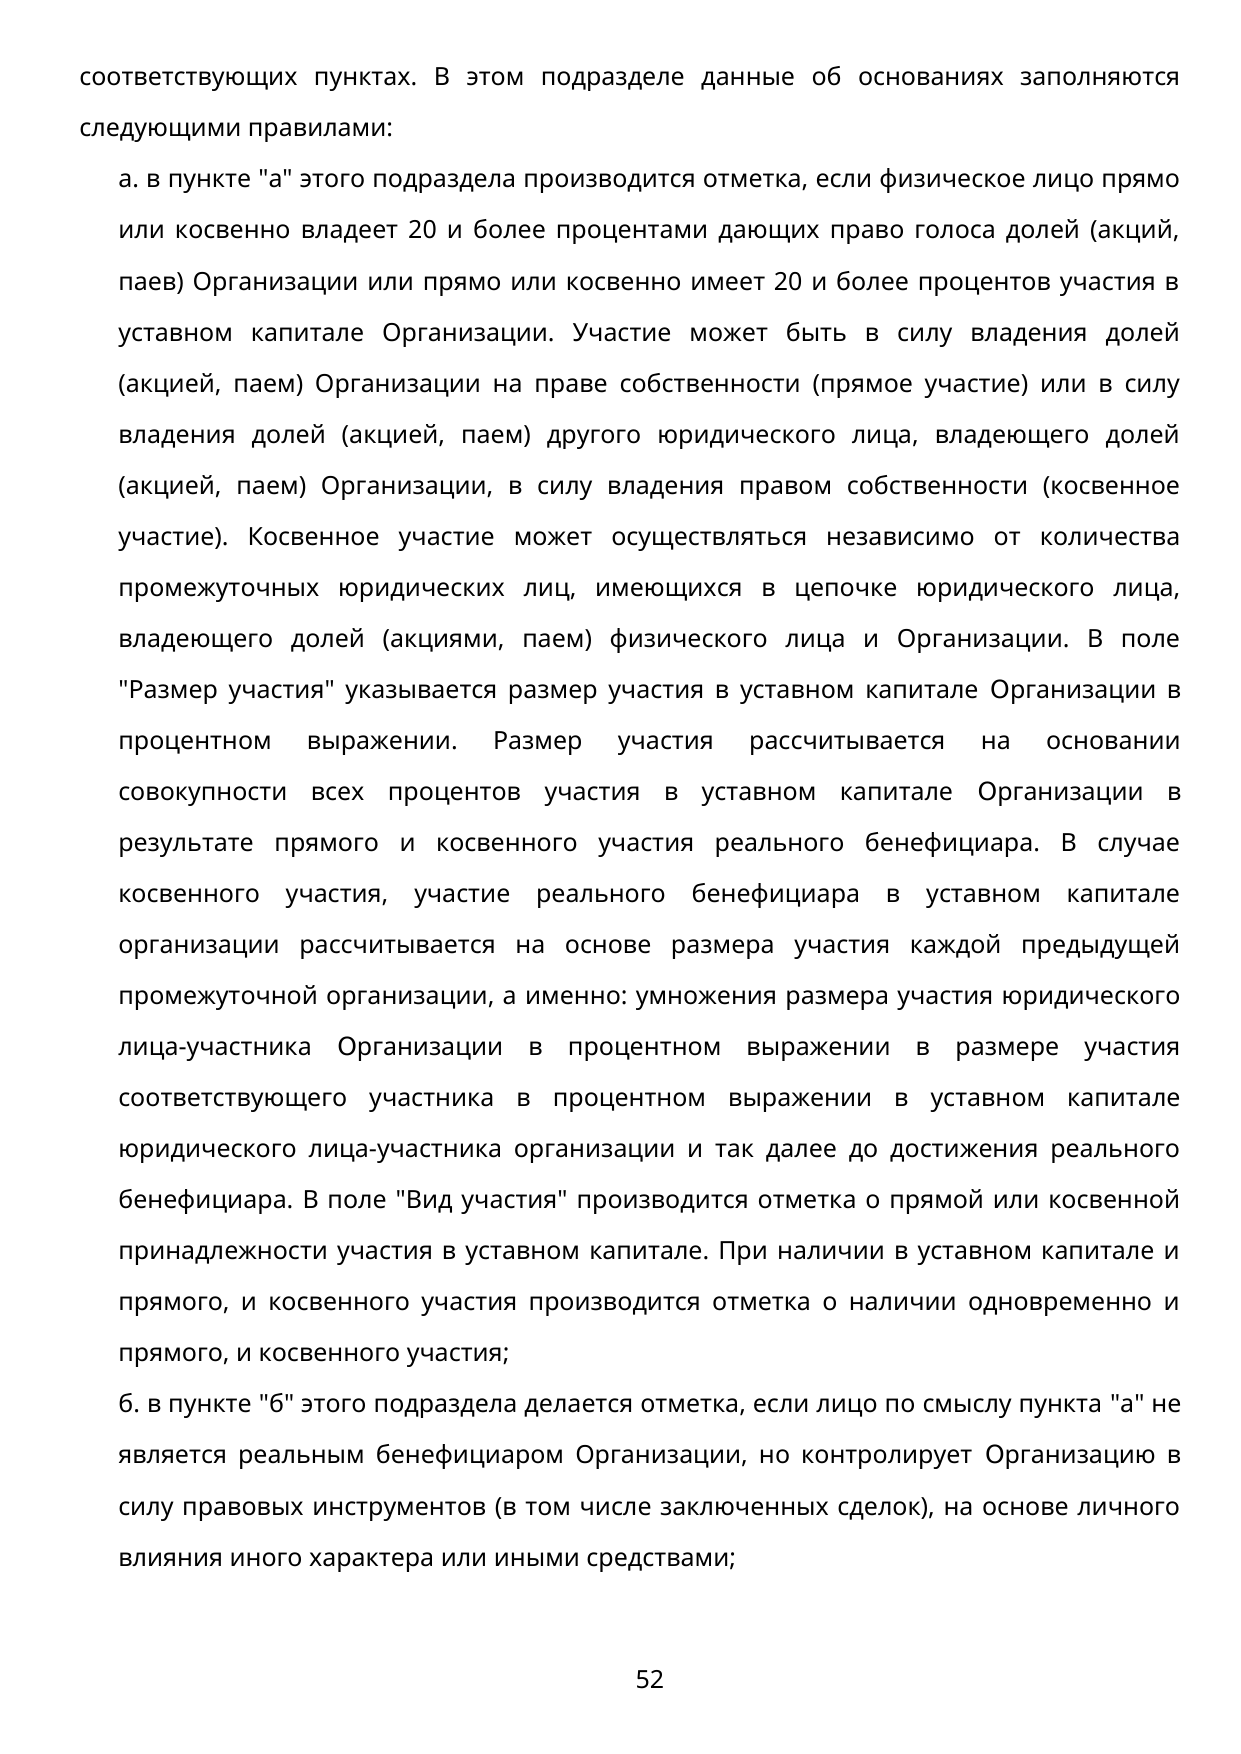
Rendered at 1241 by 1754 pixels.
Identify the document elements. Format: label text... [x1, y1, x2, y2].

text а. в пункте "а" этого подраздела производится отметка, если физическое лицо прямо или косвенно владеет 20 и более процентами дающих право голоса долей (акций, паев) Организации или прямо или косвенно имеет 20 и более процентов участия в уставном капитале Организации. Участие может быть в силу владения долей (акцией, паем) Организации на праве собственности (прямое участие) или в силу владения долей (акцией, паем) другого юридического лица, владеющего долей (акцией, паем) Организации, в силу владения правом собственности (косвенное участие). Косвенное участие может осуществляться независимо от количества промежуточных юридических лиц, имеющихся в цепочке юридического лица, владеющего долей (акциями, паем) физического лица и Организации. В поле "Размер участия" указывается размер участия в уставном капитале Օрганизации в процентном выражении. Размер участия рассчитывается на основании совокупности всех процентов участия в уставном капитале Օрганизации в результате прямого и косвенного участия реального бенефициара. В случае косвенного участия, участие реального бенефициара в уставном капитале организации рассчитывается на основе размера участия каждой предыдущей промежуточной организации, а именно: умножения размера участия юридического лица-участника Օрганизации в процентном выражении в размере участия соответствующего участника в процентном выражении в уставном капитале юридического лица-участника организации и так далее до достижения реального бенефициара. В поле "Вид участия" производится отметка о прямой или косвенной принадлежности участия в уставном капитале. При наличии в уставном капитале и прямого, и косвенного участия производится отметка о наличии одновременно и прямого, и косвенного участия; [118, 161, 1181, 1369]
text б. в пункте "б" этого подраздела делается отметка, если лицо по смыслу пункта "а" не является реальным бенефициаром Организации, но контролирует Օрганизацию в силу правовых инструментов (в том числе заключенных сделок), на основе личного влияния иного характера или иными средствами; [118, 1386, 1181, 1573]
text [79, 59, 1181, 144]
